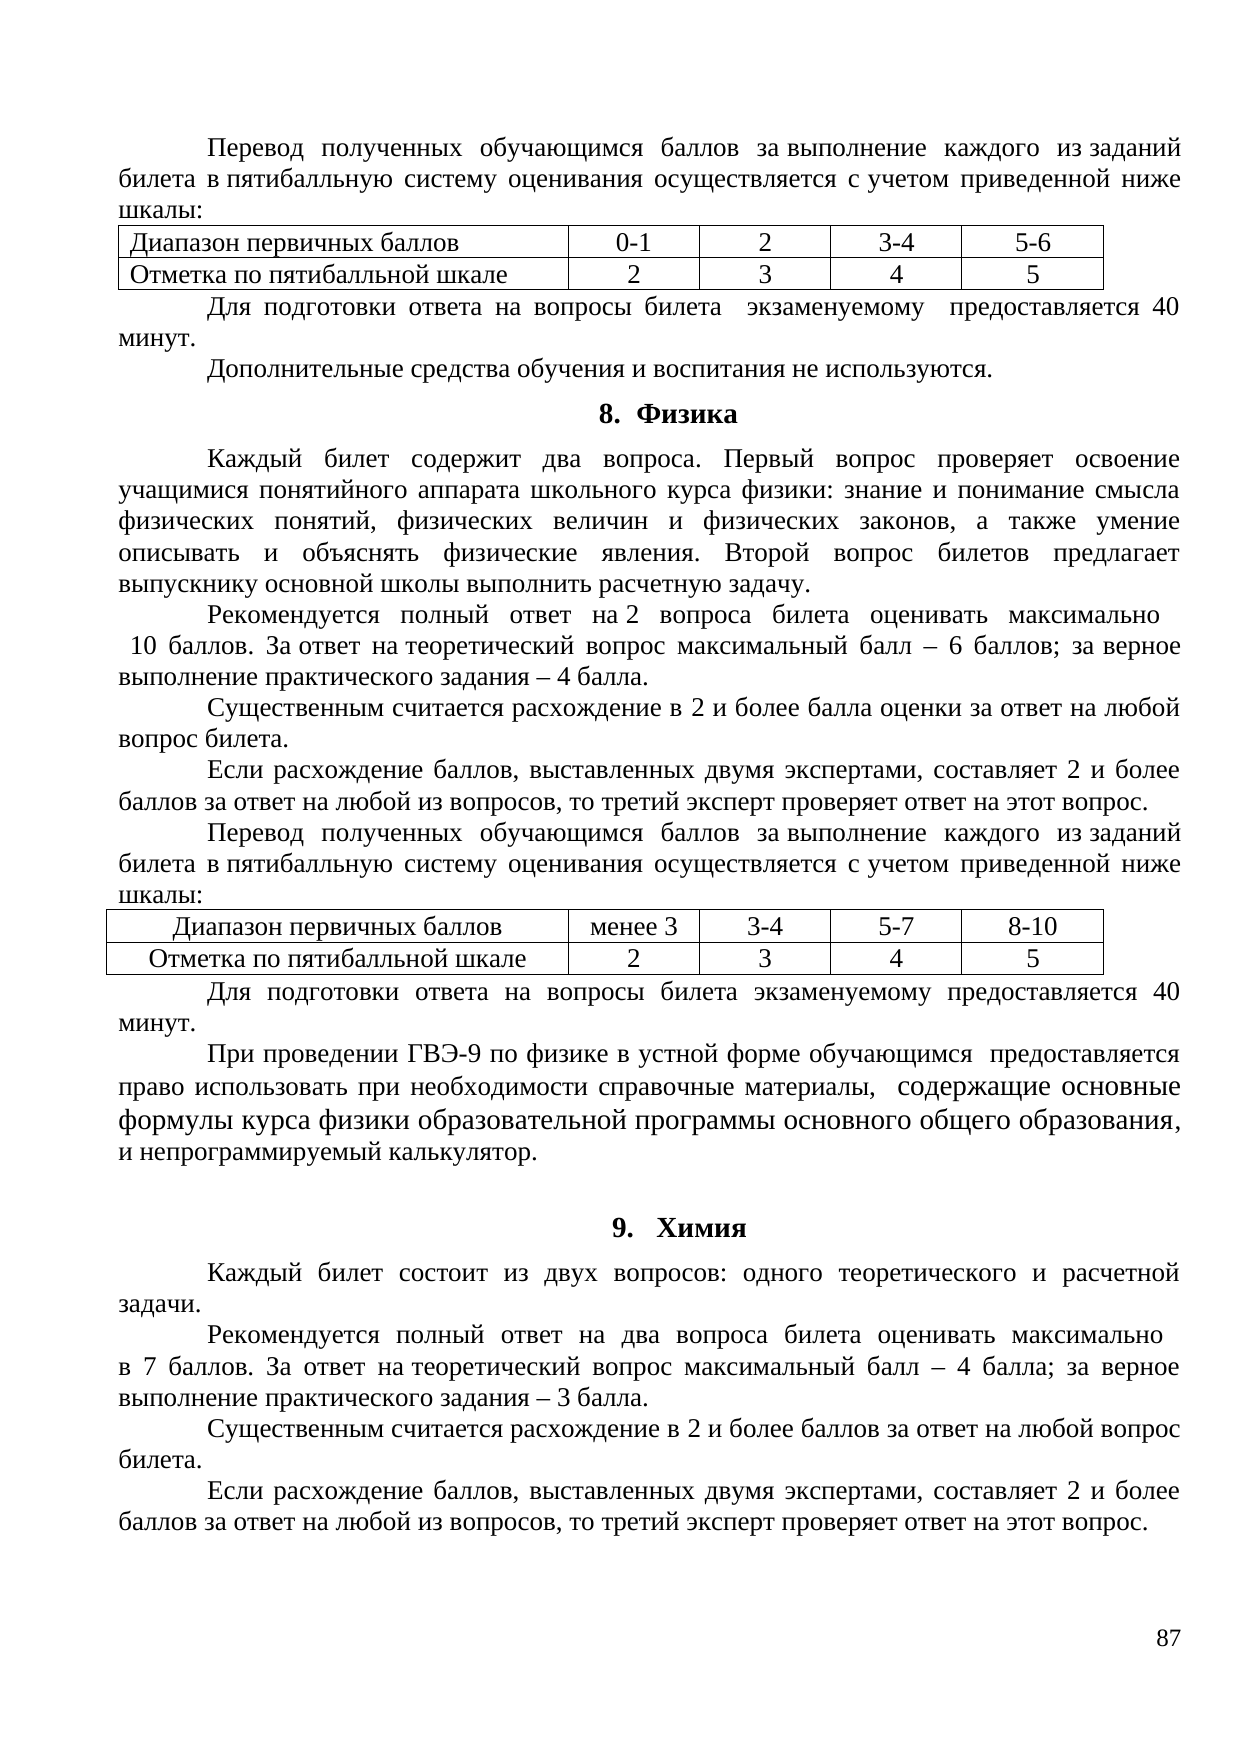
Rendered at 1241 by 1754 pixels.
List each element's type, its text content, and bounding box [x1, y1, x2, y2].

text Каждый билет содержит два вопроса. Первый вопрос проверяет освоение учащимися понятийного аппарата школьного курса физики: знание и понимание смысла физических понятий, физических величин и физических законов, а также умение описывать и объяснять физические явления. Второй вопрос билетов предлагает выпускнику основной школы выполнить расчетную задачу. [118, 442, 1181, 598]
text Если расхождение баллов, выставленных двумя экспертами, составляет 2 и более баллов за ответ на любой из вопросов, то третий эксперт проверяет ответ на этот вопрос. [118, 754, 1181, 816]
text Существенным считается расхождение в 2 и более баллов за ответ на любой вопрос билета. [118, 1412, 1181, 1474]
table_header менее 3 [569, 910, 699, 942]
table_cell 4 [831, 943, 961, 974]
table_cell 2 [569, 258, 699, 289]
table_cell 4 [831, 258, 961, 289]
text Каждый билет состоит из двух вопросов: одного теоретического и расчетной задачи. [118, 1256, 1181, 1318]
table_header 3-4 [831, 226, 961, 257]
list Физика [155, 396, 1181, 430]
table_cell 3 [700, 258, 830, 289]
text Рекомендуется полный ответ на 2 вопроса билета оценивать максимально 10 баллов. За ответ на теоретический вопрос максимальный балл – 6 баллов; за верное выполнение практического задания – 4 балла. [118, 598, 1181, 691]
list При проведении ГВЭ-9 по физике в устной форме обучающимся предоставляется право использовать при необходимости справочные материалы, содержащие основные формулы курса физики образовательной программы основного общего образования, и непрограммируемый калькулятор. [118, 1037, 1181, 1166]
table_cell 5 [962, 943, 1103, 974]
table_header Диапазон первичных баллов [107, 910, 568, 942]
text Если расхождение баллов, выставленных двумя экспертами, составляет 2 и более баллов за ответ на любой из вопросов, то третий эксперт проверяет ответ на этот вопрос. [118, 1474, 1181, 1536]
table_cell 5 [962, 258, 1103, 289]
table_cell Отметка по пятибалльной шкале [107, 943, 568, 974]
table_cell Отметка по пятибалльной шкале [119, 258, 568, 289]
text Перевод полученных обучающимся баллов за выполнение каждого из заданий билета в пятибалльную систему оценивания осуществляется с учетом приведенной ниже шкалы: [118, 131, 1181, 225]
text Перевод полученных обучающимся баллов за выполнение каждого из заданий билета в пятибалльную систему оценивания осуществляется с учетом приведенной ниже шкалы: [118, 816, 1181, 909]
table_header 0-1 [569, 226, 699, 257]
table_header 5-6 [962, 226, 1103, 257]
table_header 5-7 [831, 910, 961, 942]
text Для подготовки ответа на вопросы билета экзаменуемому предоставляется 40 минут. [118, 975, 1181, 1037]
text Дополнительные средства обучения и воспитания не используются. [118, 352, 1181, 384]
table_cell 2 [569, 943, 699, 974]
table_header 8-10 [962, 910, 1103, 942]
table_header 2 [700, 226, 830, 257]
text Существенным считается расхождение в 2 и более балла оценки за ответ на любой вопрос билета. [118, 691, 1181, 754]
table_header 3-4 [700, 910, 830, 942]
text Для подготовки ответа на вопросы билета экзаменуемому предоставляется 40 минут. [118, 290, 1181, 352]
list Химия [118, 1210, 1181, 1244]
table_cell 3 [700, 943, 830, 974]
table_header Диапазон первичных баллов [119, 226, 568, 257]
text Рекомендуется полный ответ на два вопроса билета оценивать максимально в 7 баллов. За ответ на теоретический вопрос максимальный балл – 4 балла; за верное выполнение практического задания – 3 балла. [118, 1318, 1181, 1412]
